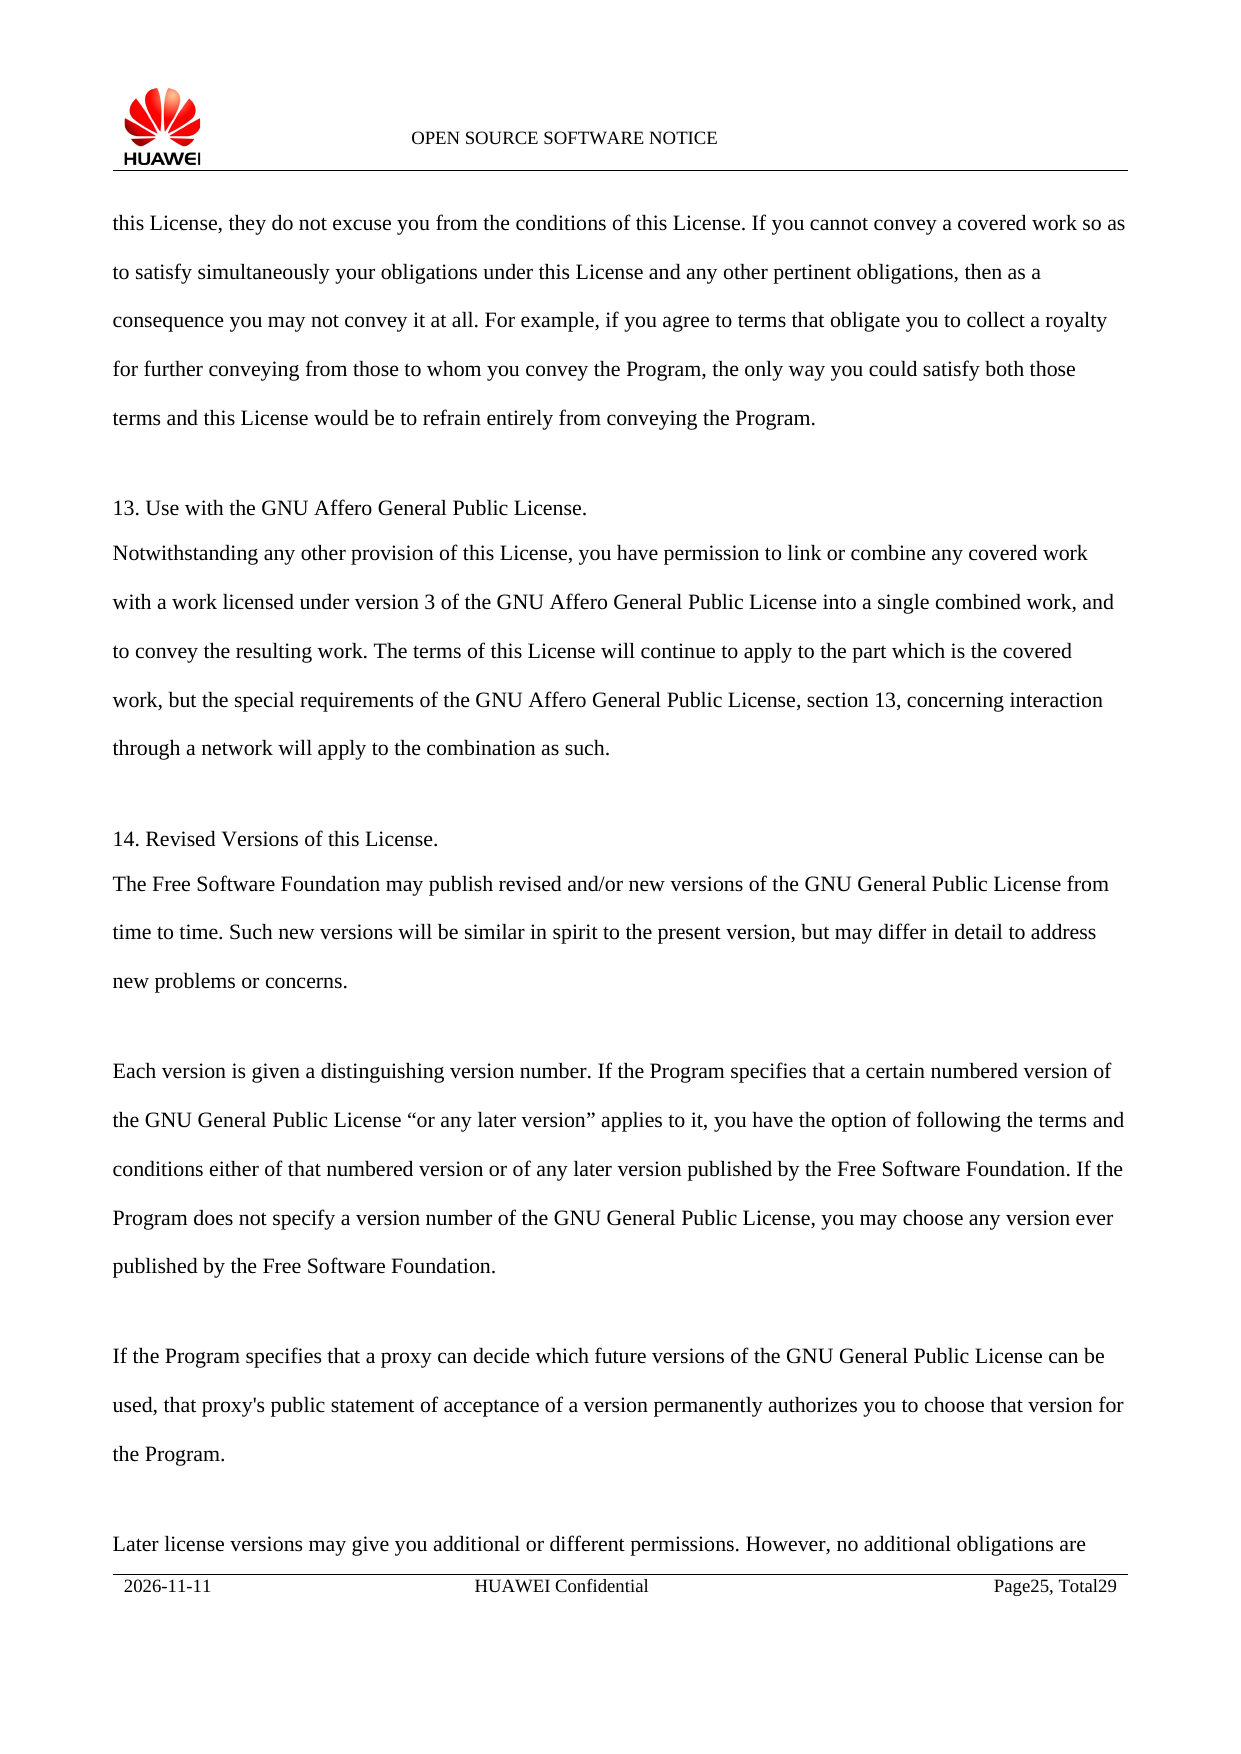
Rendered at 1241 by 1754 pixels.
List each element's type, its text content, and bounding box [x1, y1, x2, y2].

picture [124, 88, 201, 165]
text If the Program specifies that a proxy can decide which future versions of the GNU General Public License can be used, that proxy's public statement of acceptance of a version permanently authorizes you to choose that version for the Program. [112, 1340, 1128, 1470]
text The Free Software Foundation may publish revised and/or new versions of the GNU General Public License from time to time. Such new versions will be similar in spirit to the present version, but may differ in detail to address new problems or concerns. [112, 867, 1128, 997]
text 14. Revised Versions of this License. [112, 822, 1128, 854]
text Notwithstanding any other provision of this License, you have permission to link or combine any covered work with a work licensed under version 3 of the GNU Affero General Public License into a single combined work, and to convey the resulting work. The terms of this License will continue to apply to the part which is the covered work, but the special requirements of the GNU Affero General Public License, section 13, concerning interaction through a network will apply to the combination as such. [112, 537, 1128, 764]
text 13. Use with the GNU Affero General Public License. [112, 492, 1128, 524]
text Each version is given a distinguishing version number. If the Program specifies that a certain numbered version of the GNU General Public License “or any later version” applies to it, you have the option of following the terms and conditions either of that numbered version or of any later version published by the Free Software Foundation. If the Program does not specify a version number of the GNU General Public License, you may choose any version ever published by the Free Software Foundation. [112, 1055, 1128, 1282]
